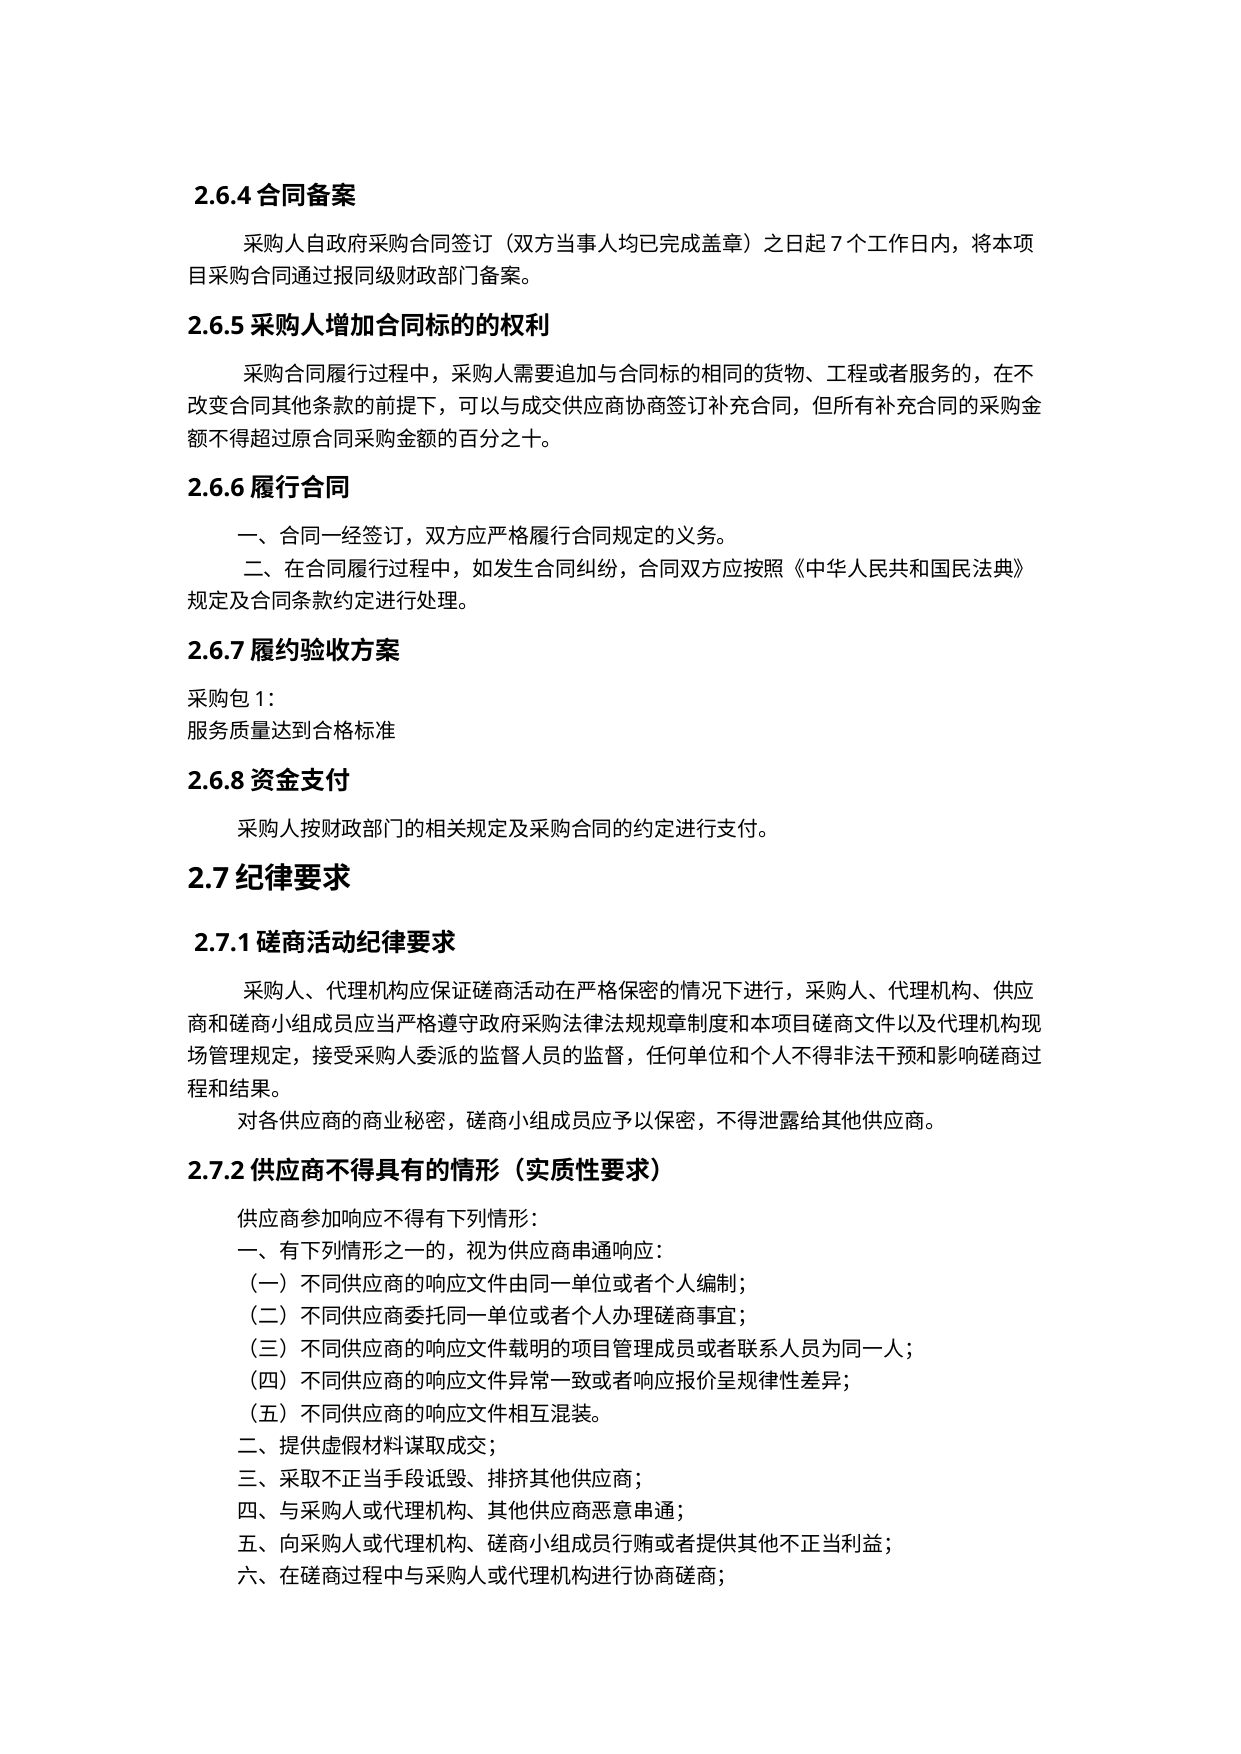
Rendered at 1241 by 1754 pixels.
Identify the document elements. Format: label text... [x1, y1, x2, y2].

text 供应商参加响应不得有下列情形： [187, 1202, 1053, 1234]
text 四、与采购人或代理机构、其他供应商恶意串通； [187, 1494, 1053, 1527]
text 2.7.1磋商活动纪律要求 [187, 909, 1053, 974]
text 2.7纪律要求 [187, 844, 1053, 909]
text 采购合同履行过程中，采购人需要追加与合同标的相同的货物、工程或者服务的，在不改变合同其他条款的前提下，可以与成交供应商协商签订补充合同，但所有补充合同的采购金额不得超过原合同采购金额的百分之十。 [187, 357, 1053, 454]
text 服务质量达到合格标准 [187, 714, 1053, 747]
text 一、合同一经签订，双方应严格履行合同规定的义务。 [187, 519, 1053, 552]
text （四）不同供应商的响应文件异常一致或者响应报价呈规律性差异； [187, 1364, 1053, 1397]
text （一）不同供应商的响应文件由同一单位或者个人编制； [187, 1267, 1053, 1299]
text 2.6.4合同备案 [187, 162, 1053, 227]
text 三、采取不正当手段诋毁、排挤其他供应商； [187, 1462, 1053, 1494]
text 2.6.7履约验收方案 [187, 617, 1053, 682]
text 2.7.2供应商不得具有的情形（实质性要求） [187, 1137, 1053, 1202]
text 采购包1： [187, 682, 1053, 714]
text （三）不同供应商的响应文件载明的项目管理成员或者联系人员为同一人； [187, 1332, 1053, 1364]
text 2.6.6履行合同 [187, 454, 1053, 519]
text 采购人自政府采购合同签订（双方当事人均已完成盖章）之日起7个工作日内，将本项目采购合同通过报同级财政部门备案。 [187, 227, 1053, 292]
text （二）不同供应商委托同一单位或者个人办理磋商事宜； [187, 1299, 1053, 1332]
text 五、向采购人或代理机构、磋商小组成员行贿或者提供其他不正当利益； [187, 1527, 1053, 1559]
text 二、在合同履行过程中，如发生合同纠纷，合同双方应按照《中华人民共和国民法典》规定及合同条款约定进行处理。 [187, 552, 1053, 617]
text 二、提供虚假材料谋取成交； [187, 1429, 1053, 1462]
text 六、在磋商过程中与采购人或代理机构进行协商磋商； [187, 1559, 1053, 1592]
text （五）不同供应商的响应文件相互混装。 [187, 1397, 1053, 1429]
text 采购人按财政部门的相关规定及采购合同的约定进行支付。 [187, 812, 1053, 844]
text 2.6.5采购人增加合同标的的权利 [187, 292, 1053, 357]
text 2.6.8资金支付 [187, 747, 1053, 812]
text 采购人、代理机构应保证磋商活动在严格保密的情况下进行，采购人、代理机构、供应商和磋商小组成员应当严格遵守政府采购法律法规规章制度和本项目磋商文件以及代理机构现场管理规定，接受采购人委派的监督人员的监督，任何单位和个人不得非法干预和影响磋商过程和结果。 [187, 974, 1053, 1104]
text 对各供应商的商业秘密，磋商小组成员应予以保密，不得泄露给其他供应商。 [187, 1104, 1053, 1137]
text 一、有下列情形之一的，视为供应商串通响应： [187, 1234, 1053, 1267]
